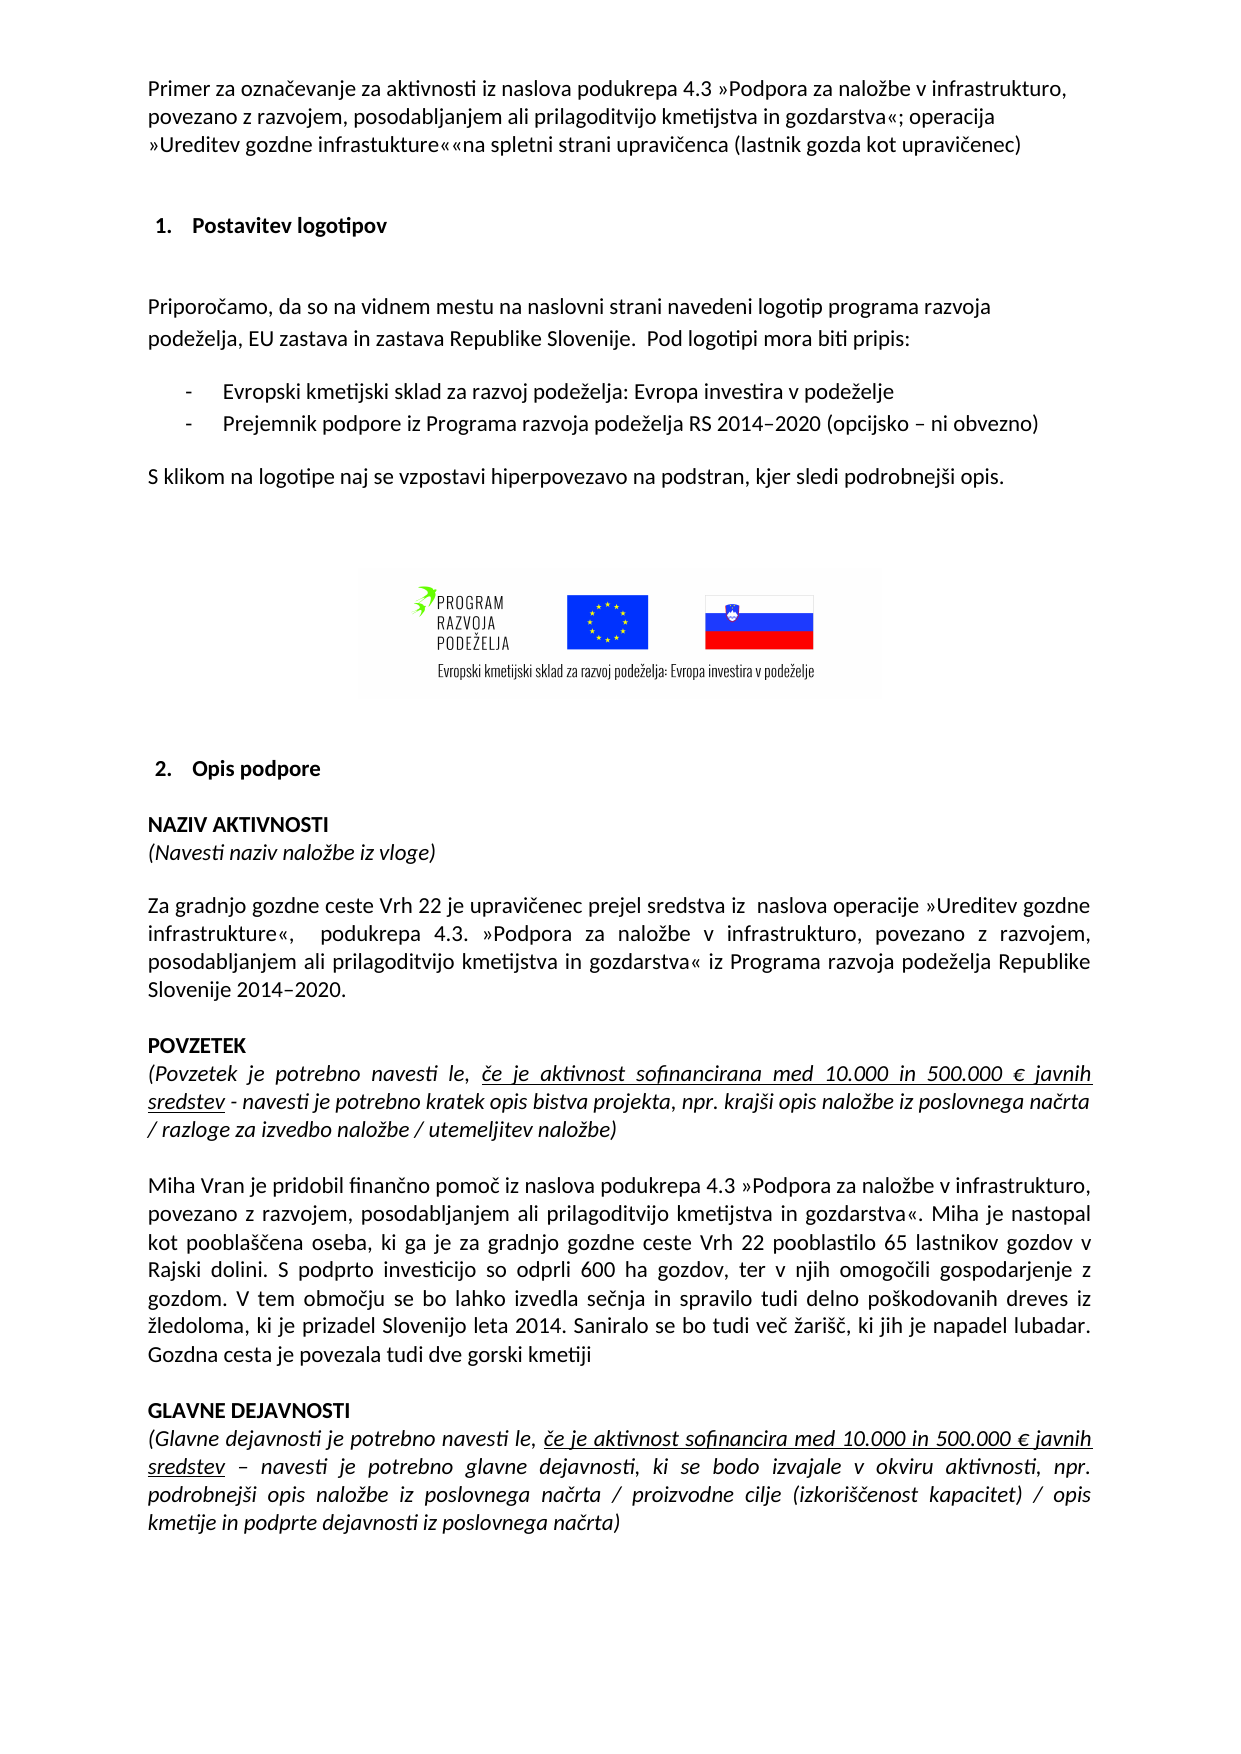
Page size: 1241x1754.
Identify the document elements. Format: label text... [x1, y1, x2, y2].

text (Povzetek je potrebno navesti le, če je aktivnost sofinancirana med 10.000 in 500.000 € javnih sredstev - navesti je potrebno kratek opis bistva projekta, npr. krajši opis naložbe iz poslovnega načrta / razloge za izvedbo naložbe / utemeljitev naložbe) [148, 1059, 1093, 1143]
list Opis podpore [154, 754, 1093, 782]
picture [357, 568, 883, 699]
text Priporočamo, da so na vidnem mestu na naslovni strani navedeni logotip programa razvoja podeželja, EU zastava in zastava Republike Slovenije. Pod logotipi mora biti pripis: [148, 292, 1093, 352]
text (Navesti naziv naložbe iz vloge) [148, 838, 1093, 866]
list Evropski kmetijski sklad za razvoj podeželja: Evropa investira v podeželje [185, 377, 1093, 405]
text S klikom na logotipe naj se vzpostavi hiperpovezavo na podstran, kjer sledi podrobnejši opis. [148, 462, 1093, 490]
text POVZETEK [148, 1031, 1093, 1059]
list Prejemnik podpore iz Programa razvoja podeželja RS 2014–2020 (opcijsko – ni obvezno) [185, 409, 1093, 437]
text GLAVNE DEJAVNOSTI [148, 1396, 1093, 1424]
text (Glavne dejavnosti je potrebno navesti le, če je aktivnost sofinancira med 10.000 in 500.000 € javnih sredstev – navesti je potrebno glavne dejavnosti, ki se bodo izvajale v okviru aktivnosti, npr. podrobnejši opis naložbe iz poslovnega načrta / proizvodne cilje (izkoriščenost kapacitet) / opis kmetije in podprte dejavnosti iz poslovnega načrta) [148, 1424, 1093, 1536]
text Miha Vran je pridobil finančno pomoč iz naslova podukrepa 4.3 »Podpora za naložbe v infrastrukturo, povezano z razvojem, posodabljanjem ali prilagoditvijo kmetijstva in gozdarstva«. Miha je nastopal kot pooblaščena oseba, ki ga je za gradnjo gozdne ceste Vrh 22 pooblastilo 65 lastnikov gozdov v Rajski dolini. S podprto investicijo so odprli 600 ha gozdov, ter v njih omogočili gospodarjenje z gozdom. V tem območju se bo lahko izvedla sečnja in spravilo tudi delno poškodovanih dreves iz žledoloma, ki je prizadel Slovenijo leta 2014. Saniralo se bo tudi več žarišč, ki jih je napadel lubadar. Gozdna cesta je povezala tudi dve gorski kmetiji [148, 1172, 1093, 1368]
text Za gradnjo gozdne ceste Vrh 22 je upravičenec prejel sredstva iz naslova operacije »Ureditev gozdne infrastrukture«, podukrepa 4.3. »Podpora za naložbe v infrastrukturo, povezano z razvojem, posodabljanjem ali prilagoditvijo kmetijstva in gozdarstva« iz Programa razvoja podeželja Republike Slovenije 2014–2020. [148, 891, 1093, 1003]
list Postavitev logotipov [154, 211, 1093, 239]
text NAZIV AKTIVNOSTI [148, 810, 1093, 838]
